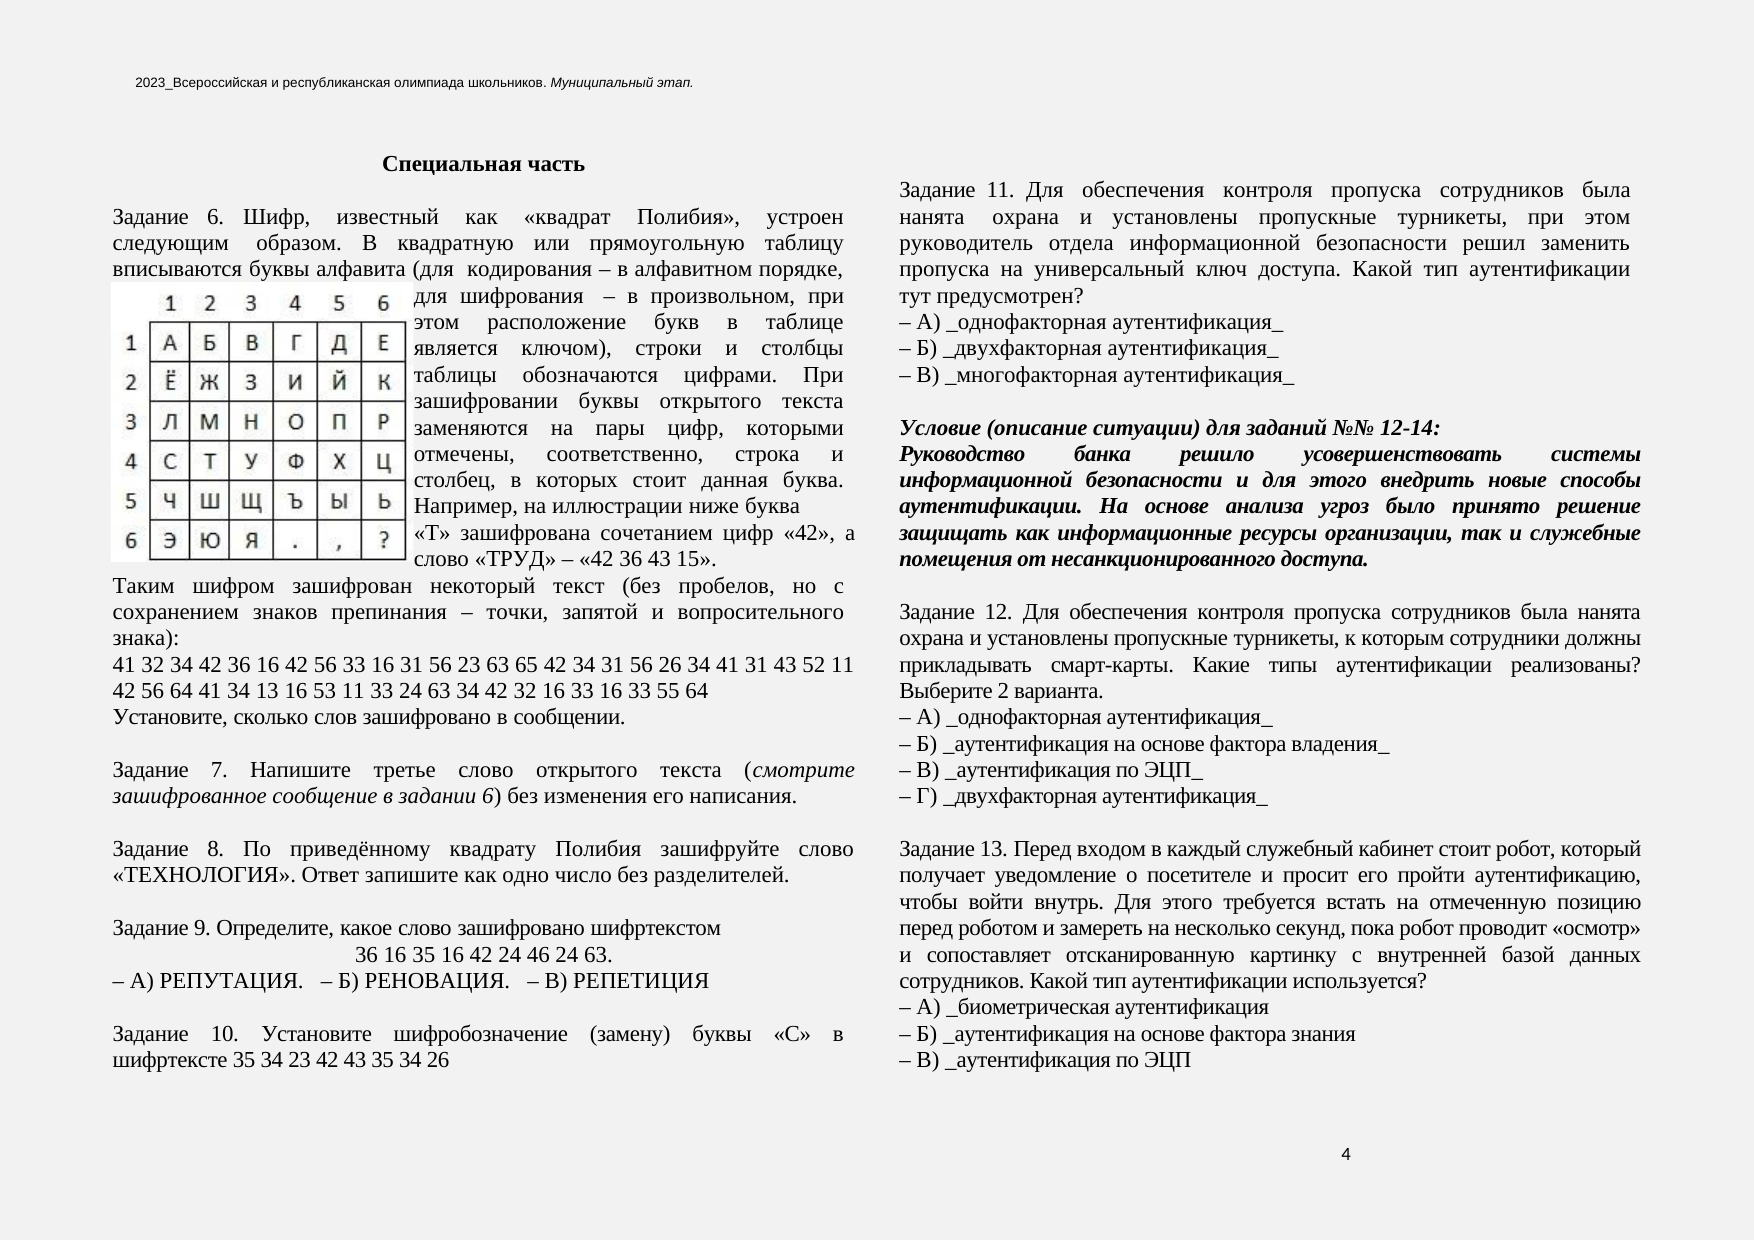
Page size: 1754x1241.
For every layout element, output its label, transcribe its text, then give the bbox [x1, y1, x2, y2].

text – Б) _аутентификация на основе фактора владения_ [899, 730, 1641, 756]
list Задание 11. Для обеспечения контроля пропуска сотрудников была нанята охрана и установлены пропускные турникеты, при этом руководитель отдела информационной безопасности решил заменить пропуска на универсальный ключ доступа. Какой тип аутентификации тут предусмотрен? [899, 176, 1630, 308]
text Задание 8. По приведённому квадрату Полибия зашифруйте слово «ТЕХНОЛОГИЯ». Ответ запишите как одно число без разделителей. [112, 835, 855, 888]
text Задание 9. Определите, какое слово зашифровано шифртекстом [112, 914, 855, 941]
text – Б) _аутентификация на основе фактора знания [899, 1020, 1641, 1046]
text Задание 13. Перед входом в каждый служебный кабинет стоит робот, который получает уведомление о посетителе и просит его пройти аутентификацию, чтобы войти внутрь. Для этого требуется встать на отмеченную позицию перед роботом и замереть на несколько секунд, пока робот проводит «осмотр» и сопоставляет отсканированную картинку с внутренней базой данных сотрудников. Какой тип аутентификации используется? [899, 835, 1641, 993]
text – В) _аутентификация по ЭЦП_ [899, 756, 1641, 782]
text – А) _биометрическая аутентификация [899, 993, 1641, 1020]
text – А) _однофакторная аутентификация_ [899, 703, 1641, 730]
text Задание 7. Напишите третье слово открытого текста (смотрите зашифрованное сообщение в задании 6) без изменения его написания. [112, 756, 855, 809]
picture [110, 282, 414, 562]
text – Г) _двухфакторная аутентификация_ [899, 782, 1641, 809]
text 36 16 35 16 42 24 46 24 63. [112, 941, 855, 967]
list Задание 10. Установите шифробозначение (замену) буквы «С» в шифртексте 35 34 23 42 43 35 34 26 [112, 1020, 844, 1072]
text Установите, сколько слов зашифровано в сообщении. [112, 703, 855, 730]
text – В) _многофакторная аутентификация_ [899, 361, 1641, 387]
text – Б) _двухфакторная аутентификация_ [899, 334, 1641, 361]
text – А) _однофакторная аутентификация_ [899, 308, 1641, 334]
text Таким шифром зашифрован некоторый текст (без пробелов, но с сохранением знаков препинания – точки, запятой и вопросительного знака): [112, 572, 844, 651]
text Специальная часть [112, 150, 855, 176]
list – А) РЕПУТАЦИЯ. – Б) РЕНОВАЦИЯ. – В) РЕПЕТИЦИЯ [112, 967, 855, 993]
text 41 32 34 42 36 16 42 56 33 16 31 56 23 63 65 42 34 31 56 26 34 41 31 43 52 11 42 56 64 41 34 13 16 53 11 33 24 63 34 42 32 16 33 16 33 55 64 [112, 651, 855, 703]
text Условие (описание ситуации) для заданий №№ 12-14: [899, 413, 1631, 440]
text «Т» зашифрована сочетанием цифр «42», а слово «ТРУД» – «42 36 43 15». [112, 519, 855, 572]
text – В) _аутентификация по ЭЦП [899, 1046, 1641, 1072]
text Руководство банка решило усовершенствовать системы информационной безопасности и для этого внедрить новые способы аутентификации. На основе анализа угроз было принято решение защищать как информационные ресурсы организации, так и служебные помещения от несанкционированного доступа. [899, 440, 1641, 572]
text Задание 12. Для обеспечения контроля пропуска сотрудников была нанята охрана и установлены пропускные турникеты, к которым сотрудники должны прикладывать смарт-карты. Какие типы аутентификации реализованы? Выберите 2 варианта. [899, 598, 1641, 703]
